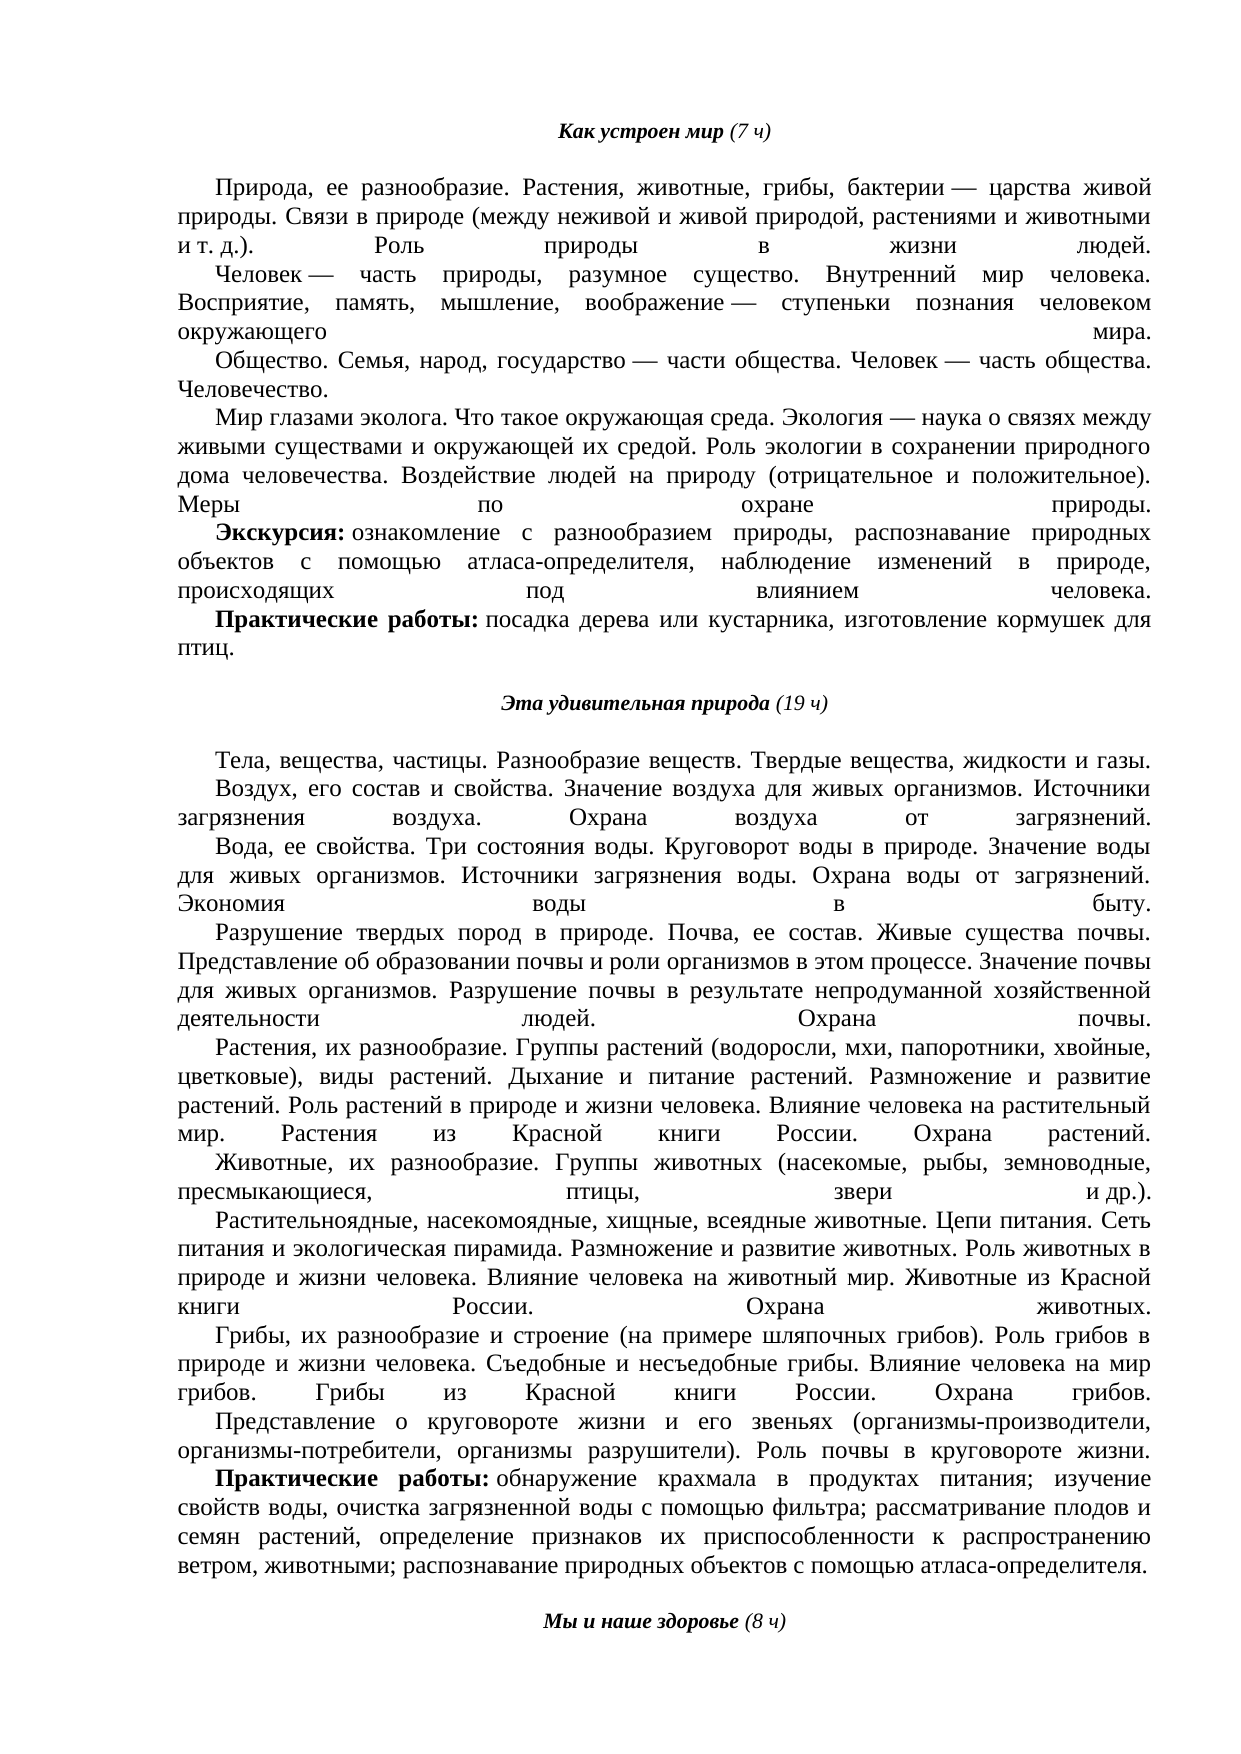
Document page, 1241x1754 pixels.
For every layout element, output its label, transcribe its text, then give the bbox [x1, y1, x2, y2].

text Природа, ее разнообразие. Растения, животные, грибы, бактерии — царства живой природы. Связи в природе (между неживой и живой природой, растениями и животными и т. д.). Роль природы в жизни людей. Человек — часть природы, разумное существо. Внутренний мир человека. Восприятие, память, мышление, воображение — ступеньки познания человеком окружающего мира. Общество. Семья, народ, государство — части общества. Человек — часть общества. Человечество. Мир глазами эколога. Что такое окружающая среда. Экология — наука о связях между живыми существами и окружающей их средой. Роль экологии в сохранении природного дома человечества. Воздействие людей на природу (отрицательное и положительное). Меры по охране природы. Экскурсия: ознакомление с разнообразием природы, распознавание природных объектов с помощью атласа-определителя, наблюдение изменений в природе, происходящих под влиянием человека. Практические работы: посадка дерева или кустарника, изготовление кормушек для птиц. [177, 172, 1152, 661]
text Эта удивительная природа (19 ч) [177, 690, 1152, 716]
text Мы и наше здоровье (8 ч) [177, 1608, 1152, 1633]
text Тела, вещества, частицы. Разнообразие веществ. Твердые вещества, жидкости и газы. Воздух, его состав и свойства. Значение воздуха для живых организмов. Источники загрязнения воздуха. Охрана воздуха от загрязнений. Вода, ее свойства. Три состояния воды. Круговорот воды в природе. Значение воды для живых организмов. Источники загрязнения воды. Охрана воды от загрязнений. Экономия воды в быту. Разрушение твердых пород в природе. Почва, ее состав. Живые существа почвы. Представление об образовании почвы и роли организмов в этом процессе. Значение почвы для живых организмов. Разрушение почвы в результате непродуманной хозяйственной деятельности людей. Охрана почвы. Растения, их разнообразие. Группы растений (водоросли, мхи, папоротники, хвойные, цветковые), виды растений. Дыхание и питание растений. Размножение и развитие растений. Роль растений в природе и жизни человека. Влияние человека на растительный мир. Растения из Красной книги России. Охрана растений. Животные, их разнообразие. Группы животных (насекомые, рыбы, земноводные, пресмыкающиеся, птицы, звери и др.). Растительноядные, насекомоядные, хищные, всеядные животные. Цепи питания. Сеть питания и экологическая пирамида. Размножение и развитие животных. Роль животных в природе и жизни человека. Влияние человека на животный мир. Животные из Красной книги России. Охрана животных. Грибы, их разнообразие и строение (на примере шляпочных грибов). Роль грибов в природе и жизни человека. Съедобные и несъедобные грибы. Влияние человека на мир грибов. Грибы из Красной книги России. Охрана грибов. Представление о круговороте жизни и его звеньях (организмы-производители, организмы-потребители, организмы разрушители). Роль почвы в круговороте жизни. Практические работы: обнаружение крахмала в продуктах питания; изучение свойств воды, очистка загрязненной воды с помощью фильтра; рассматривание плодов и семян растений, определение признаков их приспособленности к распространению ветром, животными; распознавание природных объектов с помощью атласа-определителя. [177, 745, 1152, 1578]
text Как устроен мир (7 ч) [177, 118, 1152, 143]
